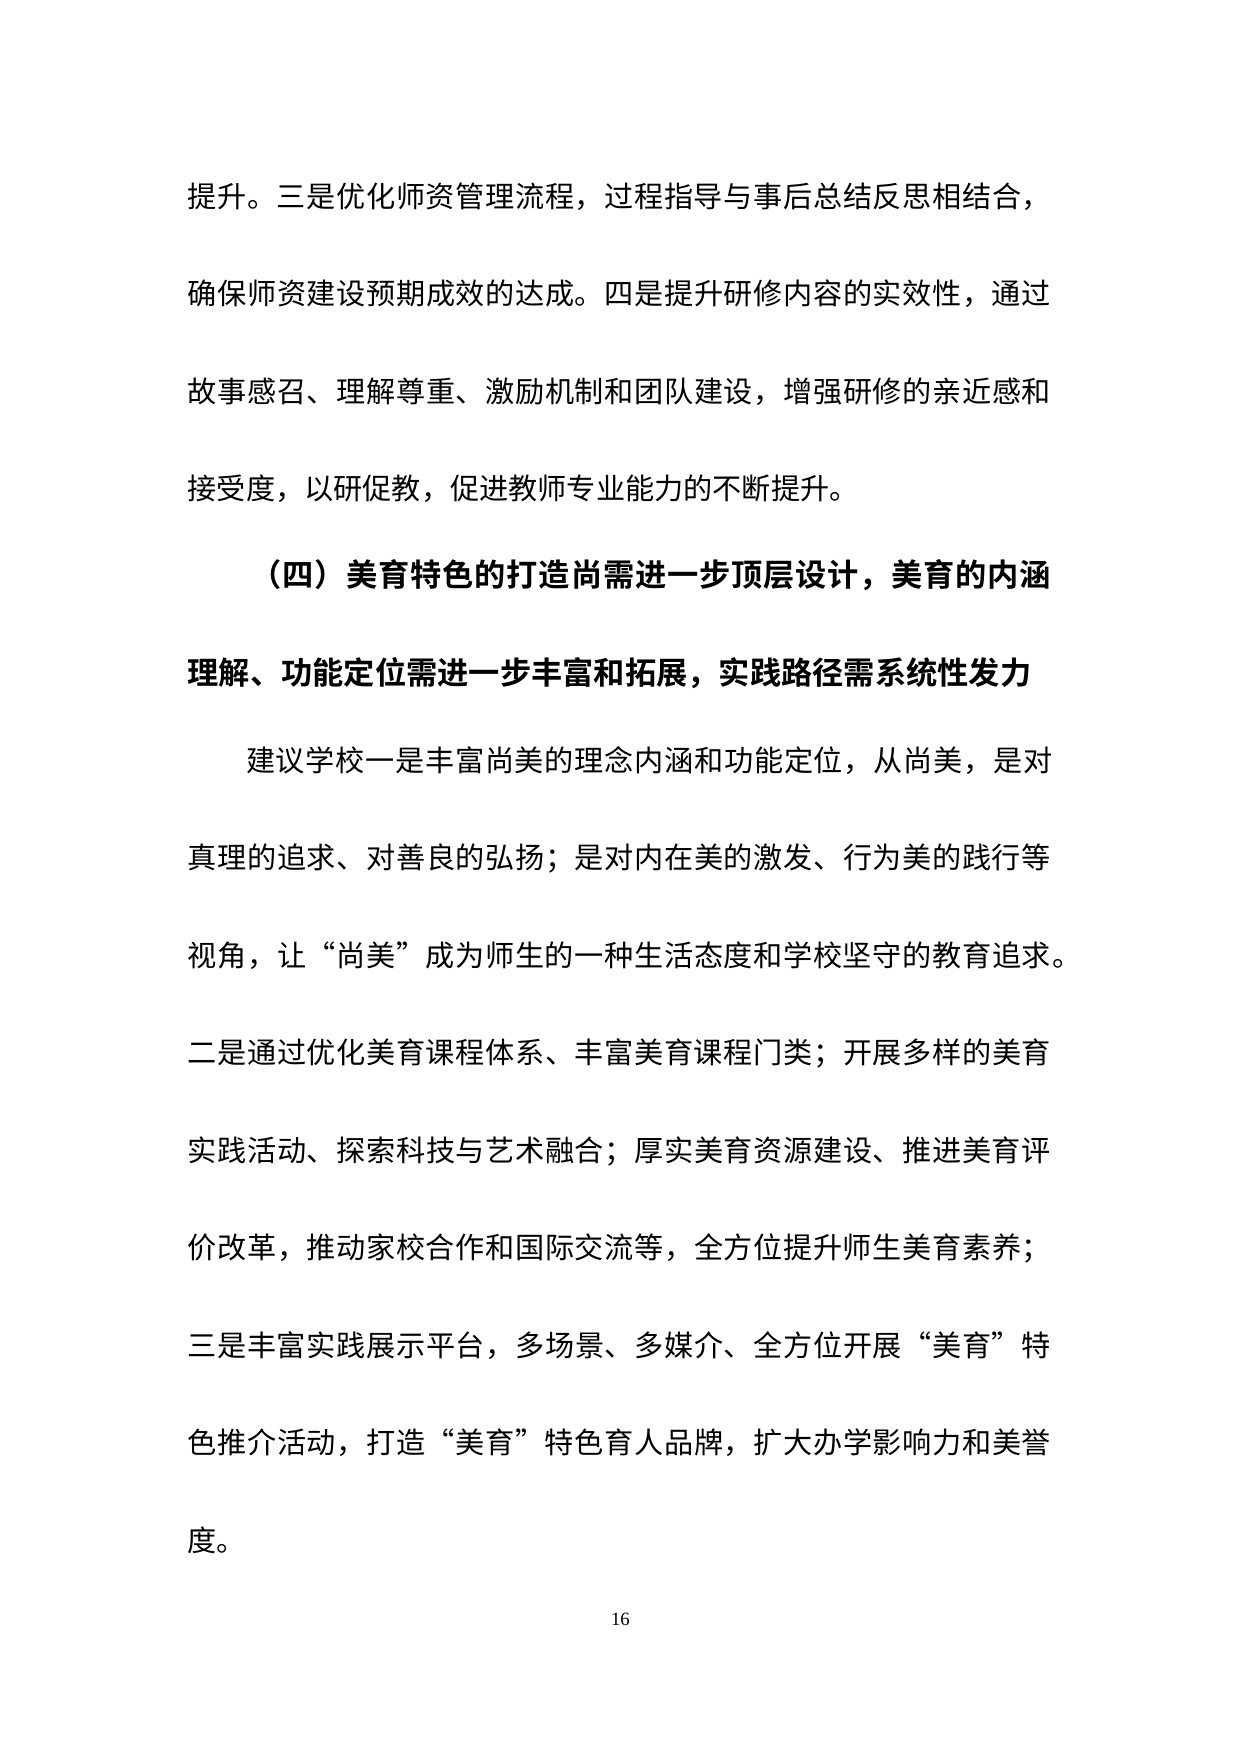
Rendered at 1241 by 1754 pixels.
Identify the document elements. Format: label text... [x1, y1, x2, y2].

text （四）美育特色的打造尚需进一步顶层设计，美育的内涵理解、功能定位需进一步丰富和拓展，实践路径需系统性发力 [187, 541, 1053, 703]
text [187, 162, 1053, 519]
text 建议学校一是丰富尚美的理念内涵和功能定位，从尚美，是对真理的追求、对善良的弘扬；是对内在美的激发、行为美的践行等视角，让“尚美”成为师生的一种生活态度和学校坚守的教育追求。二是通过优化美育课程体系、丰富美育课程门类；开展多样的美育实践活动、探索科技与艺术融合；厚实美育资源建设、推进美育评价改革，推动家校合作和国际交流等，全方位提升师生美育素养；三是丰富实践展示平台，多场景、多媒介、全方位开展“美育”特色推介活动，打造“美育”特色育人品牌，扩大办学影响力和美誉度。 [187, 726, 1053, 1571]
